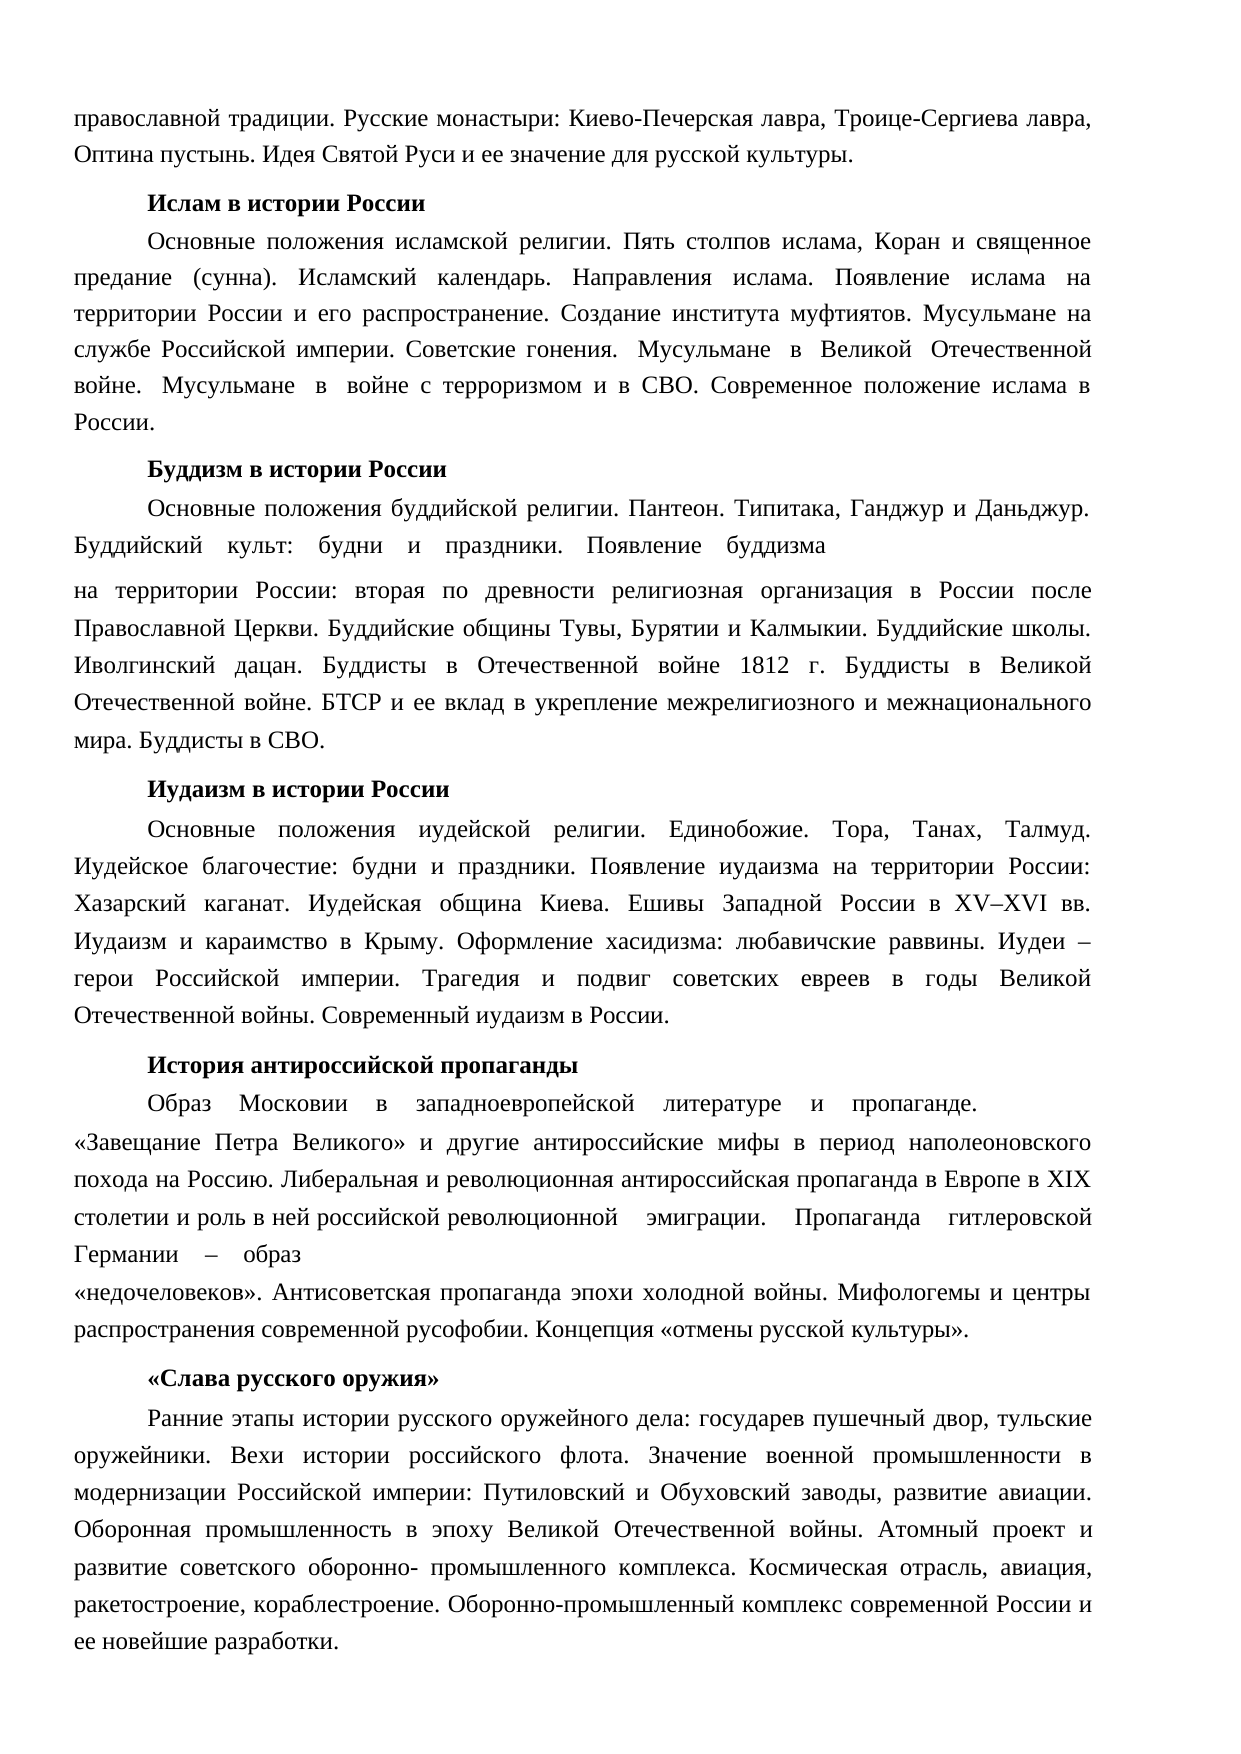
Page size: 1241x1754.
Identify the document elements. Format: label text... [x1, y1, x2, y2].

subtitle Ислам в истории России [147, 188, 1107, 217]
text Основные положения исламской религии. Пять столпов ислама, Коран и священное предание (сунна). Исламский календарь. Направления ислама. Появление ислама на территории России и его распространение. Создание института муфтиятов. Мусульмане на службе Российской империи. Советские гонения. Мусульмане в Великой Отечественной войне. Мусульмане в войне с терроризмом и в СВО. Современное положение ислама в России. [73, 226, 1092, 435]
text на территории России: вторая по древности религиозная организация в России после Православной Церкви. Буддийские общины Тувы, Бурятии и Калмыкии. Буддийские школы. Иволгинский дацан. Буддисты в Отечественной войне 1812 г. Буддисты в Великой Отечественной войне. БТСР и ее вклад в укрепление межрелигиозного и межнационального мира. Буддисты в СВО. [73, 576, 1093, 753]
text «недочеловеков». Антисоветская пропаганда эпохи холодной войны. Мифологемы и центры распространения современной русофобии. Концепция «отмены русской культуры». [73, 1277, 1090, 1343]
text Ранние этапы истории русского оружейного дела: государев пушечный двор, тульские оружейники. Вехи истории российского флота. Значение военной промышленности в модернизации Российской империи: Путиловский и Обуховский заводы, развитие авиации. Оборонная промышленность в эпоху Великой Отечественной войны. Атомный проект и развитие советского оборонно- промышленного комплекса. Космическая отрасль, авиация, ракетостроение, кораблестроение. Оборонно-промышленный комплекс современной России и ее новейшие разработки. [73, 1403, 1093, 1655]
text «Завещание Петра Великого» и другие антироссийские мифы в период наполеоновского похода на Россию. Либеральная и революционная антироссийская пропаганда в Европе в XIX столетии и роль в ней российской революционной эмиграции. Пропаганда гитлеровской Германии – образ [73, 1127, 1092, 1268]
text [73, 103, 1092, 168]
subtitle Иудаизм в истории России [147, 774, 1107, 803]
subtitle «Слава русского оружия» [147, 1363, 1107, 1392]
text Основные положения иудейской религии. Единобожие. Тора, Танах, Талмуд. Иудейское благочестие: будни и праздники. Появление иудаизма на территории России: Хазарский каганат. Иудейская община Киева. Ешивы Западной России в XV–XVI вв. Иудаизм и караимство в Крыму. Оформление хасидизма: любавичские раввины. Иудеи – герои Российской империи. Трагедия и подвиг советских евреев в годы Великой Отечественной войны. Современный иудаизм в России. [73, 814, 1092, 1029]
text Основные положения буддийской религии. Пантеон. Типитака, Ганджур и Даньджур. Буддийский культ: будни и праздники. Появление буддизма [73, 493, 1090, 559]
subtitle Буддизм в истории России [147, 454, 1107, 483]
text Образ Московии в западноевропейской литературе и пропаганде. [147, 1088, 1107, 1117]
subtitle История антироссийской пропаганды [147, 1050, 1107, 1078]
